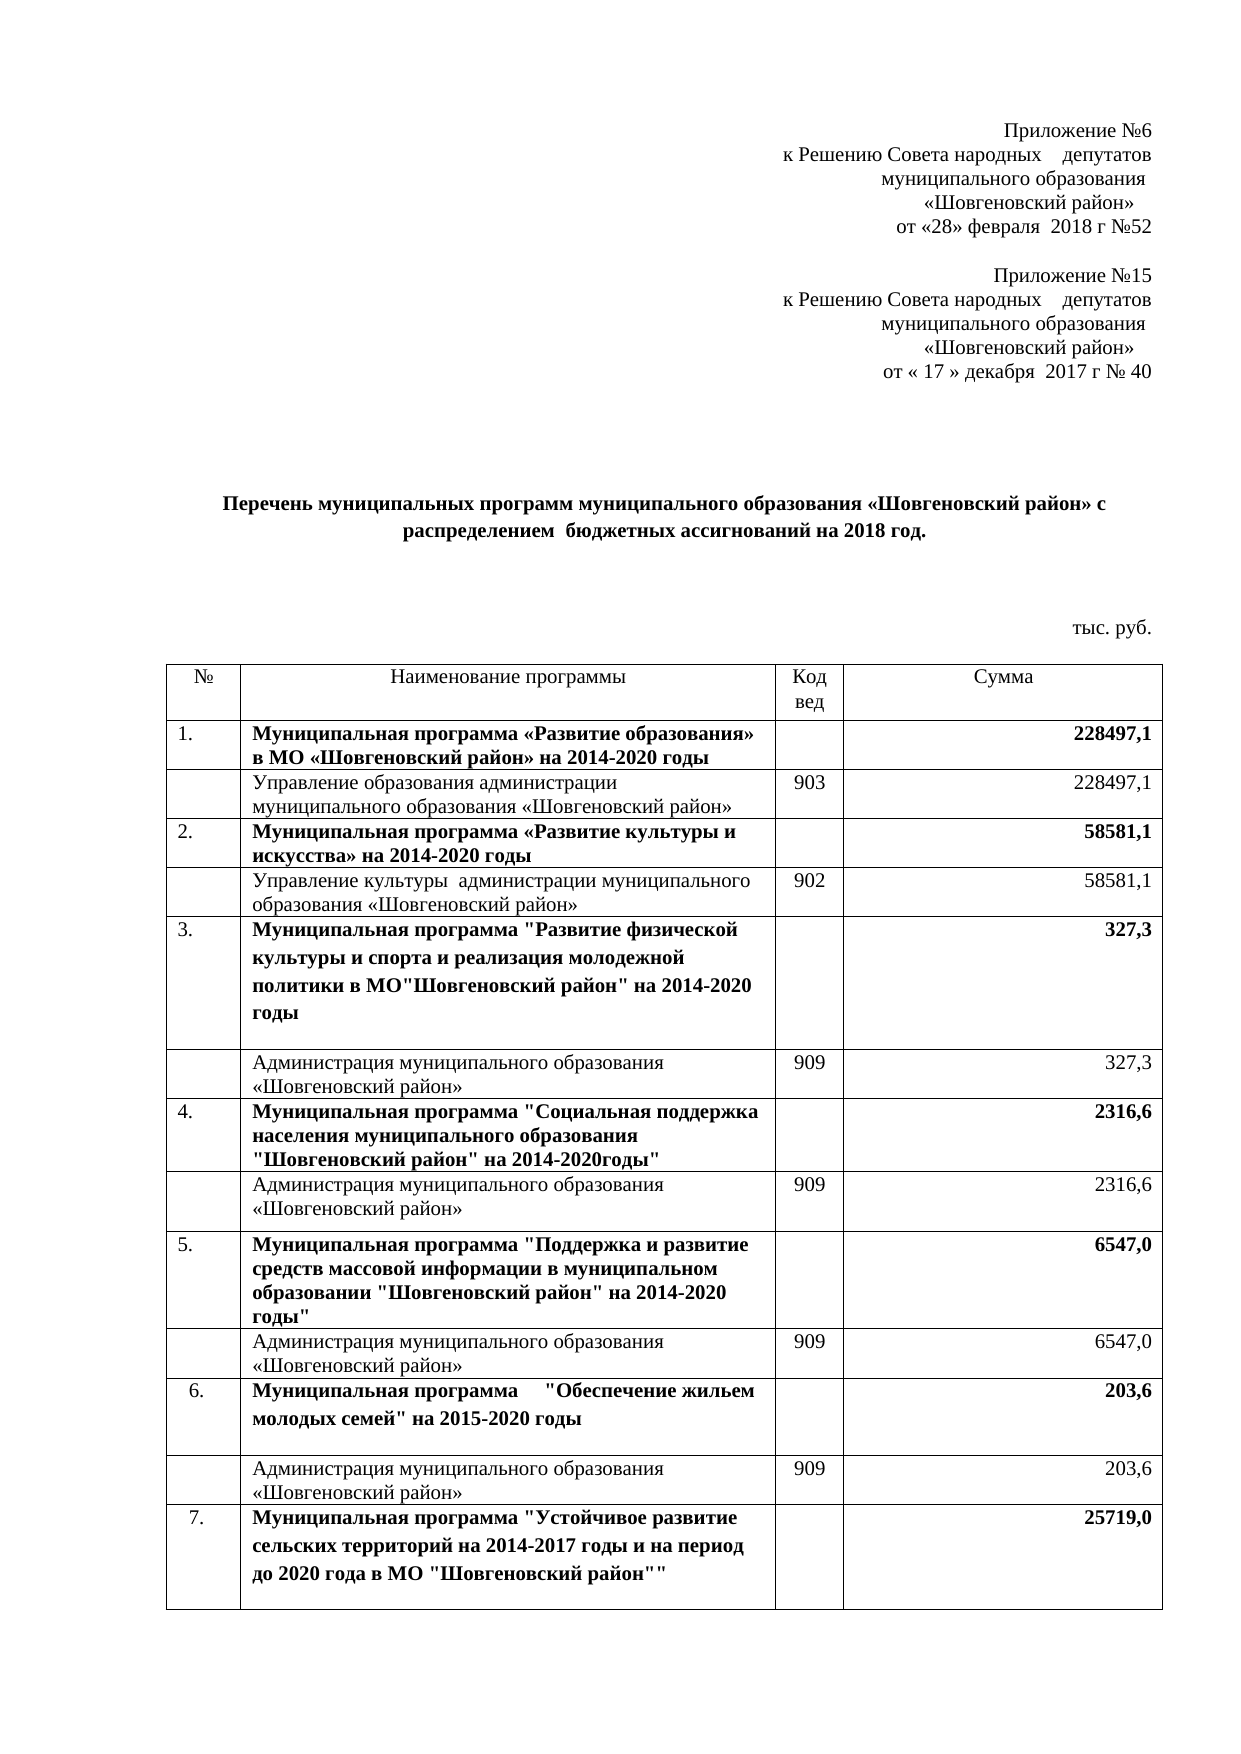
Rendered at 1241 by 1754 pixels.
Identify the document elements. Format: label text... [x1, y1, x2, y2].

table_cell [776, 721, 843, 769]
table_cell [167, 1456, 240, 1504]
table_cell 58581,1 [844, 868, 1162, 916]
table_header Сумма [844, 665, 1162, 719]
table_cell [776, 1099, 843, 1171]
table_cell Муниципальная программа "Устойчивое развитие сельских территорий на 2014-2017 годы и на период до 2020 года в МО "Шовгеновский район"" [241, 1505, 775, 1609]
table_cell [776, 1505, 843, 1609]
table_cell 2. [167, 819, 240, 867]
table_cell 5. [167, 1232, 240, 1328]
text муниципального образования [177, 311, 1152, 335]
table_cell 4. [167, 1099, 240, 1171]
table_cell 7. [167, 1505, 240, 1609]
table_cell Муниципальная программа "Обеспечение жильем молодых семей" на 2015-2020 годы [241, 1379, 775, 1455]
table_cell 228497,1 [844, 770, 1162, 818]
text от «28» февраля 2018 г №52 [177, 214, 1152, 238]
table_cell 902 [776, 868, 843, 916]
table_cell 25719,0 [844, 1505, 1162, 1609]
text Приложение №15 [177, 262, 1152, 287]
table_cell 909 [776, 1050, 843, 1098]
text Перечень муниципальных программ муниципального образования «Шовгеновский район» с распределением бюджетных ассигнований на 2018 год. [177, 491, 1152, 542]
table_cell 909 [776, 1329, 843, 1377]
table_cell [167, 1329, 240, 1377]
text от « 17 » декабря 2017 г № 40 [177, 359, 1152, 383]
table_cell 203,6 [844, 1456, 1162, 1504]
text Приложение №6 [177, 118, 1152, 142]
table_cell [167, 1172, 240, 1231]
table_cell Администрация муниципального образования «Шовгеновский район» [241, 1050, 775, 1098]
table_cell [776, 917, 843, 1049]
table_cell 6547,0 [844, 1232, 1162, 1328]
table_cell 203,6 [844, 1379, 1162, 1455]
table_cell Управление образования администрации муниципального образования «Шовгеновский район» [241, 770, 775, 818]
text муниципального образования [177, 166, 1152, 190]
text «Шовгеновский район» [177, 335, 1152, 359]
table_cell Муниципальная программа "Поддержка и развитие средств массовой информации в муниципальном образовании "Шовгеновский район" на 2014-2020 годы" [241, 1232, 775, 1328]
table_cell Муниципальная программа "Развитие физической культуры и спорта и реализация молодежной политики в МО"Шовгеновский район" на 2014-2020 годы [241, 917, 775, 1049]
table_cell [167, 868, 240, 916]
table_cell 228497,1 [844, 721, 1162, 769]
text «Шовгеновский район» [177, 190, 1152, 214]
table_cell 6. [167, 1379, 240, 1455]
table_cell 6547,0 [844, 1329, 1162, 1377]
table_header Код вед [776, 665, 843, 719]
table_cell [167, 770, 240, 818]
table_cell 58581,1 [844, 819, 1162, 867]
table_cell Муниципальная программа "Социальная поддержка населения муниципального образования "Шовгеновский район" на 2014-2020годы" [241, 1099, 775, 1171]
table_header № [167, 665, 240, 719]
table_cell Муниципальная программа «Развитие образования» в МО «Шовгеновский район» на 2014-2020 годы [241, 721, 775, 769]
text к Решению Совета народных депутатов [177, 142, 1152, 166]
table_cell Управление культуры администрации муниципального образования «Шовгеновский район» [241, 868, 775, 916]
table_cell Администрация муниципального образования «Шовгеновский район» [241, 1172, 775, 1231]
table_cell 909 [776, 1172, 843, 1231]
table_cell 327,3 [844, 917, 1162, 1049]
table_cell [776, 1232, 843, 1328]
table_cell 909 [776, 1456, 843, 1504]
table_cell 2316,6 [844, 1099, 1162, 1171]
text тыс. руб. [177, 615, 1152, 639]
table_cell 903 [776, 770, 843, 818]
table_cell 327,3 [844, 1050, 1162, 1098]
table_header Наименование программы [241, 665, 775, 719]
table_cell 3. [167, 917, 240, 1049]
table_cell Администрация муниципального образования «Шовгеновский район» [241, 1329, 775, 1377]
table_cell [167, 1050, 240, 1098]
text к Решению Совета народных депутатов [177, 287, 1152, 311]
table_cell [776, 819, 843, 867]
table_cell Муниципальная программа «Развитие культуры и искусства» на 2014-2020 годы [241, 819, 775, 867]
table_cell 2316,6 [844, 1172, 1162, 1231]
table_cell [776, 1379, 843, 1455]
table_cell 1. [167, 721, 240, 769]
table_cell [241, 1456, 775, 1504]
